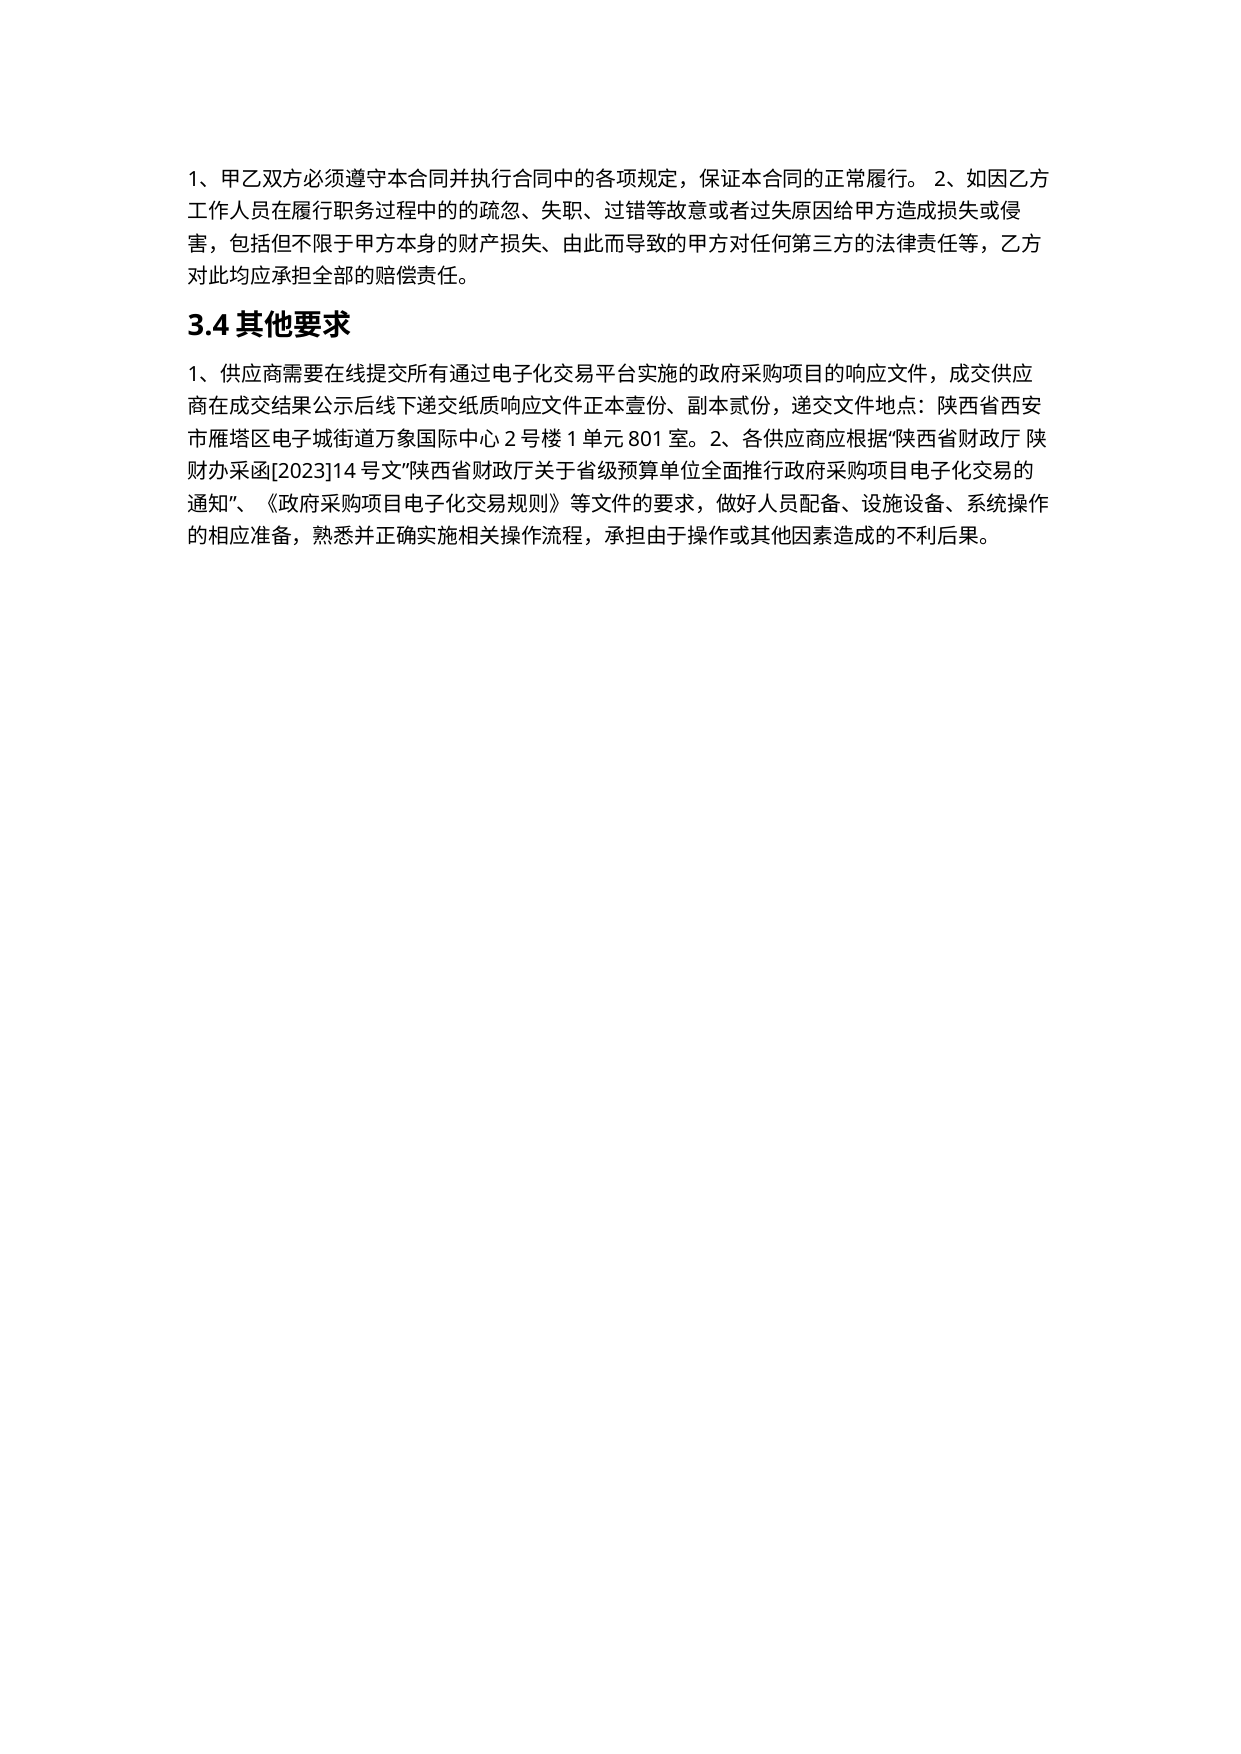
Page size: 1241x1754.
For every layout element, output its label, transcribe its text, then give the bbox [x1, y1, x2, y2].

text 1、甲乙双方必须遵守本合同并执行合同中的各项规定，保证本合同的正常履行。 2、如因乙方工作人员在履行职务过程中的的疏忽、失职、过错等故意或者过失原因给甲方造成损失或侵害，包括但不限于甲方本身的财产损失、由此而导致的甲方对任何第三方的法律责任等，乙方对此均应承担全部的赔偿责任。 [187, 162, 1053, 292]
text 1、供应商需要在线提交所有通过电子化交易平台实施的政府采购项目的响应文件，成交供应商在成交结果公示后线下递交纸质响应文件正本壹份、副本贰份，递交文件地点：陕西省西安市雁塔区电子城街道万象国际中心2号楼1单元801室。2、各供应商应根据“陕西省财政厅 陕财办采函[2023]14号文”陕西省财政厅关于省级预算单位全面推行政府采购项目电子化交易的通知”、《政府采购项目电子化交易规则》等文件的要求，做好人员配备、设施设备、系统操作的相应准备，熟悉并正确实施相关操作流程，承担由于操作或其他因素造成的不利后果。 [187, 357, 1053, 552]
text 3.4其他要求 [187, 292, 1053, 357]
